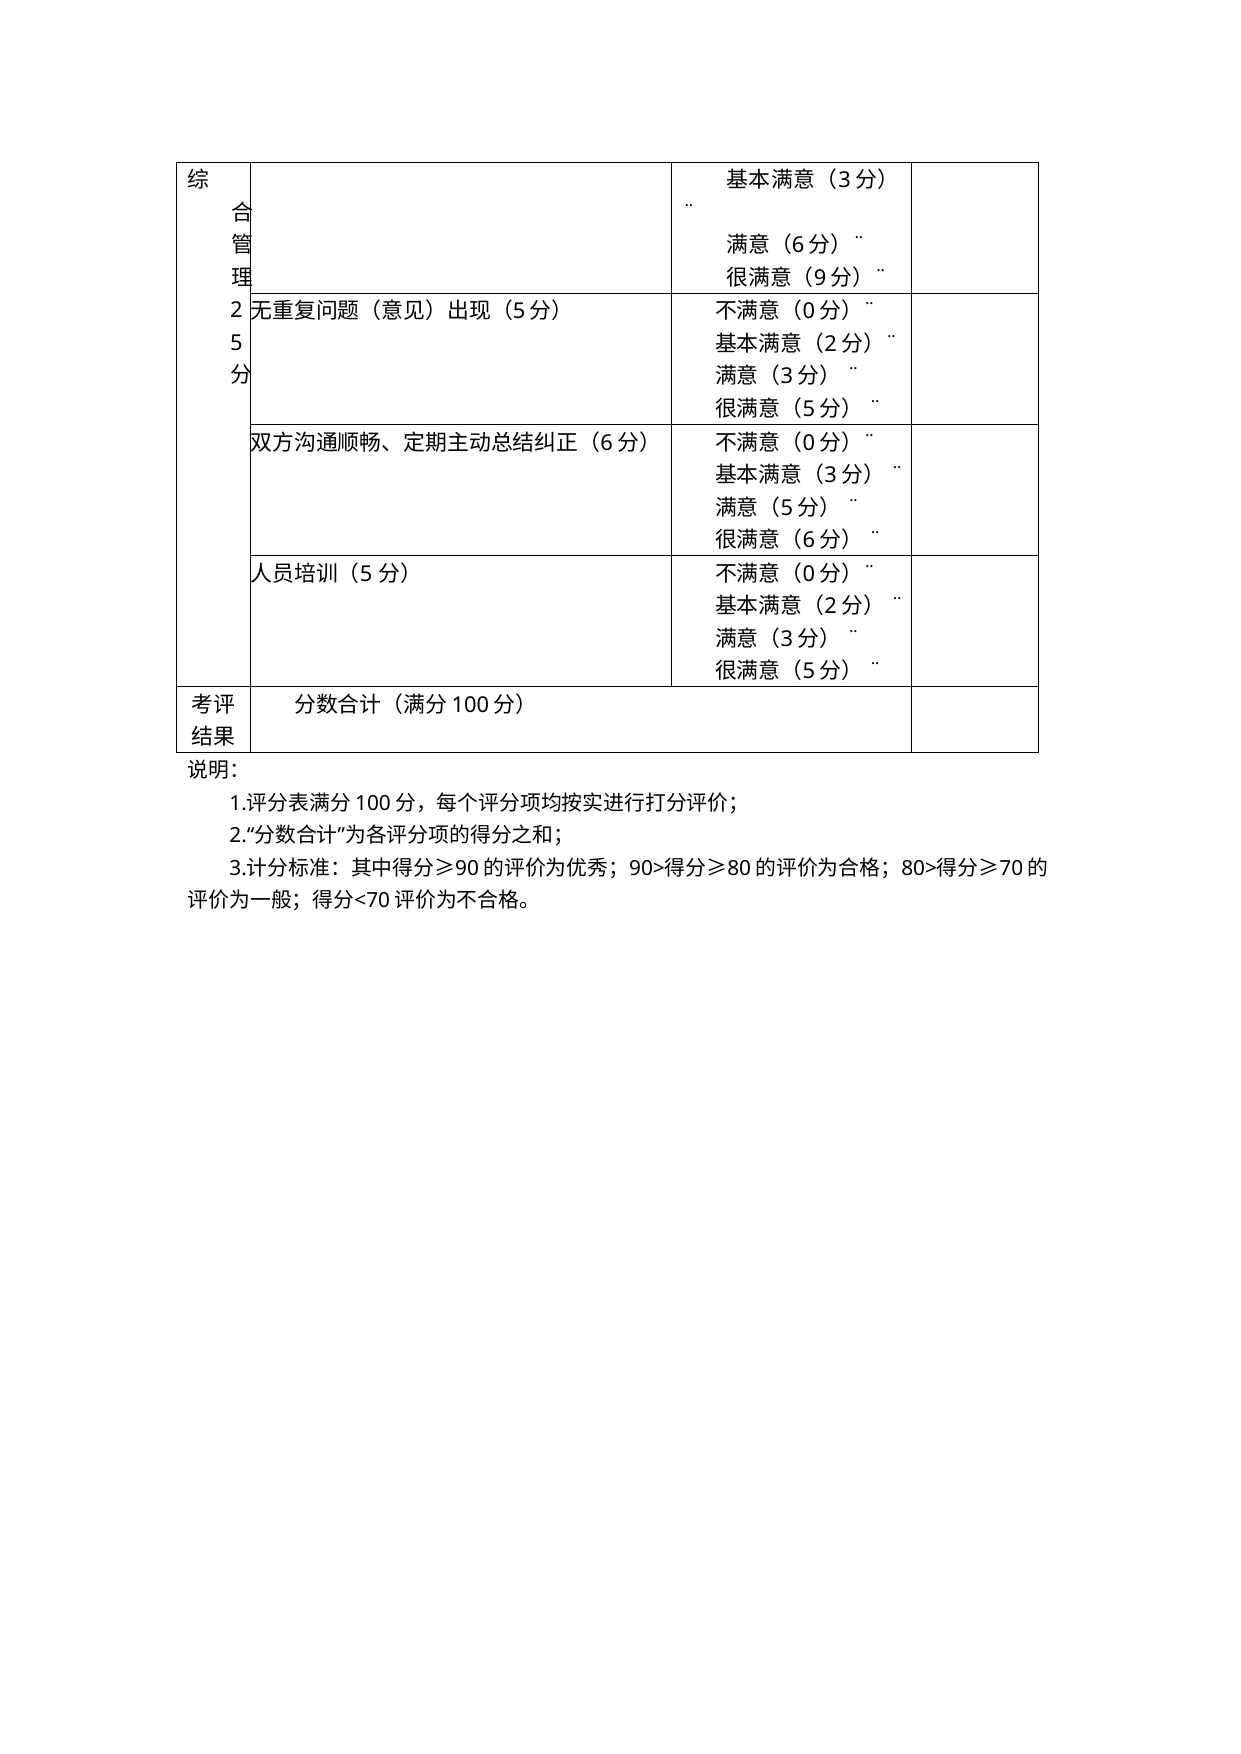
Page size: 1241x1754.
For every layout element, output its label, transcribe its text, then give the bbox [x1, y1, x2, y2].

table_cell 不满意（0分）¨ 基本满意（3分） ¨ 满意（5分） ¨ 很满意（6分） ¨ [672, 425, 911, 555]
text 3.计分标准：其中得分≥90的评价为优秀；90>得分≥80的评价为合格；80>得分≥70的评价为一般；得分<70评价为不合格。 [187, 851, 1053, 916]
table_cell 分数合计（满分100分） [251, 687, 911, 752]
table_cell [912, 425, 1038, 555]
table_cell [912, 687, 1038, 752]
table_cell 人员培训（5 分） [251, 556, 671, 686]
text 1.评分表满分100分，每个评分项均按实进行打分评价； [187, 786, 1053, 818]
text 说明： [187, 753, 1053, 786]
text 2.“分数合计”为各评分项的得分之和； [187, 818, 1053, 851]
table_cell [912, 556, 1038, 686]
table_cell 不满意（0分）¨ 基本满意（2分）¨ 满意（3分） ¨ 很满意（5分） ¨ [672, 294, 911, 424]
table_cell 考评 结果 [177, 687, 250, 752]
table_cell 不满意（0分）¨ 基本满意（2分） ¨ 满意（3分） ¨ 很满意（5分） ¨ [672, 556, 911, 686]
table_cell 双方沟通顺畅、定期主动总结纠正（6分） [251, 425, 671, 555]
table_cell [912, 294, 1038, 424]
table_cell 无重复问题（意见）出现（5分） [251, 294, 671, 424]
